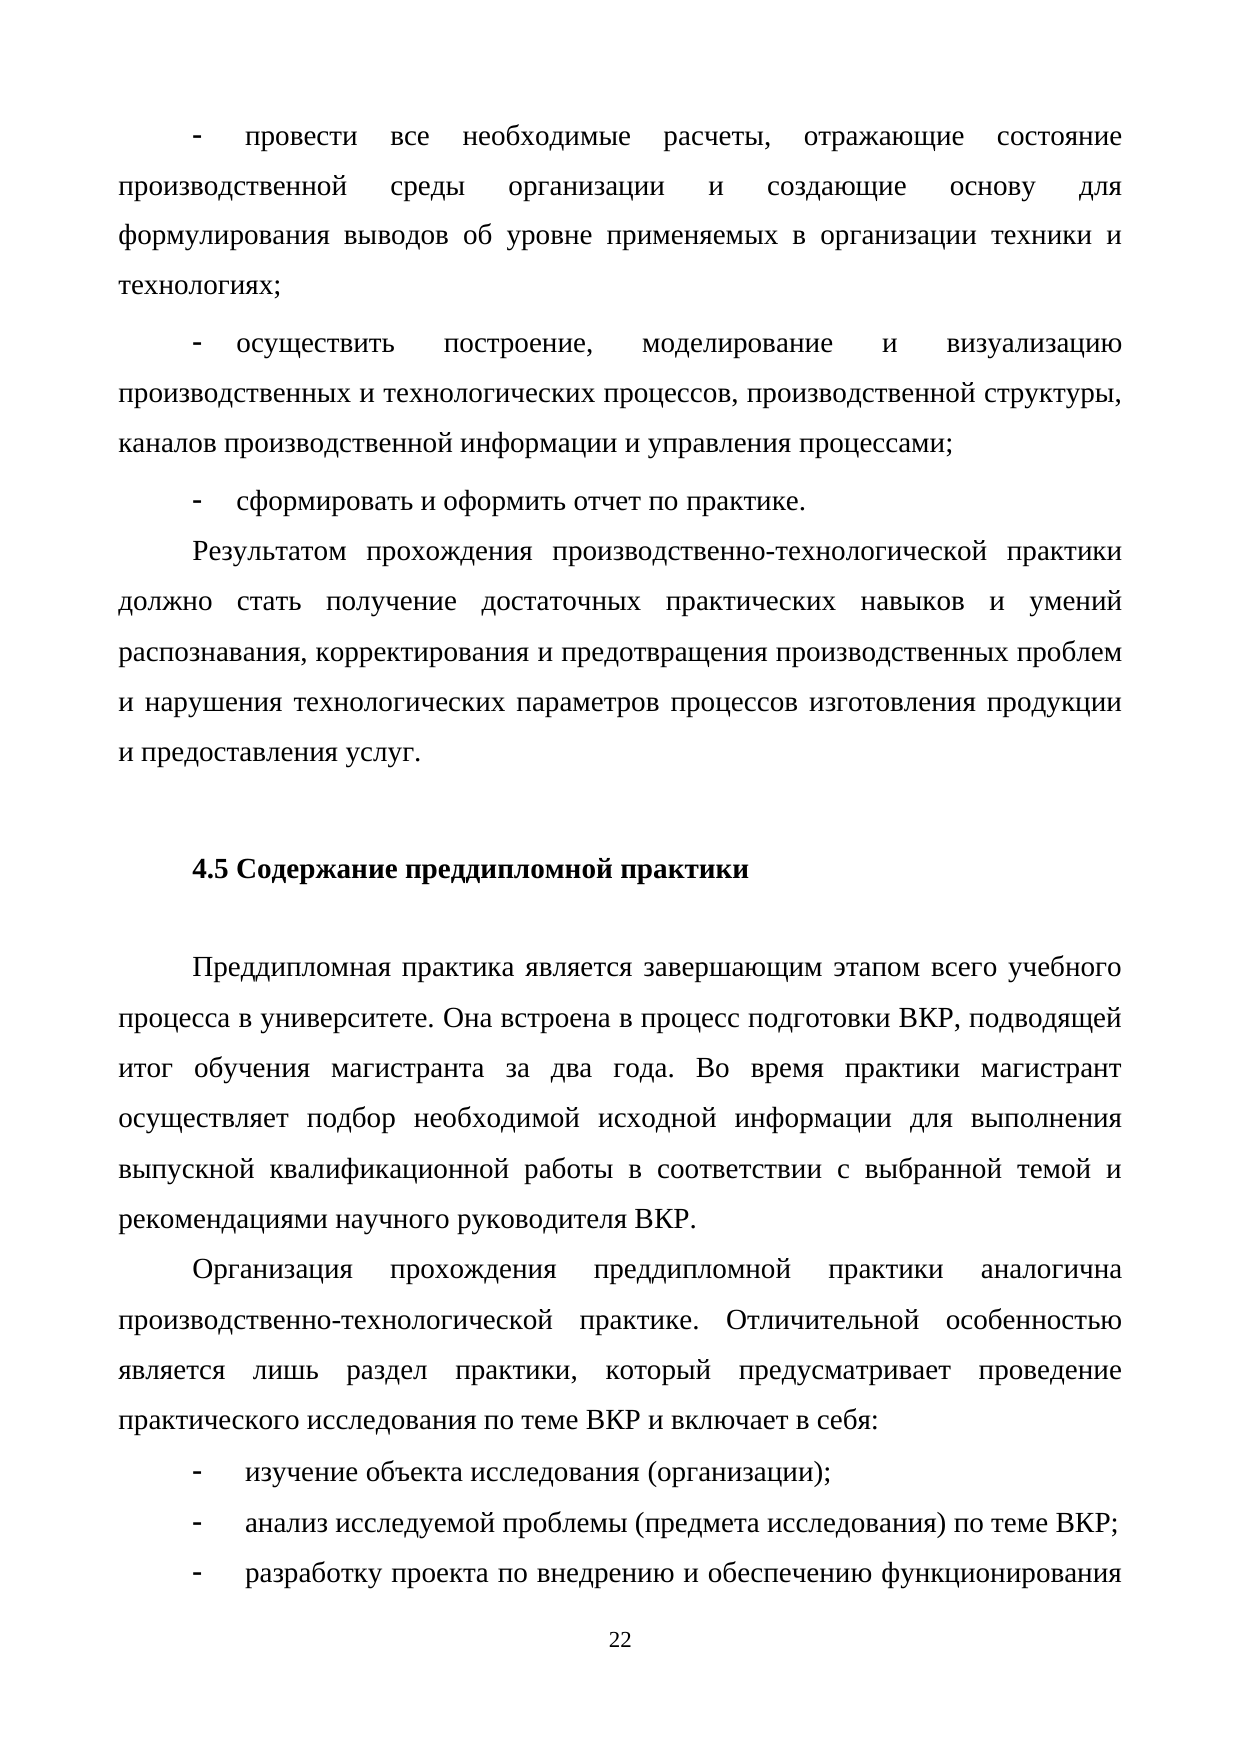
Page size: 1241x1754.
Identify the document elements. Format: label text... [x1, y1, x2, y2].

list изучение объекта исследования (организации); [118, 1453, 1123, 1488]
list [118, 1555, 1123, 1589]
text Организация прохождения преддипломной практики аналогична производственно-технологической практике. Отличительной особенностью является лишь раздел практики, который предусматривает проведение практического исследования по теме ВКР и включает в себя: [118, 1251, 1123, 1436]
list провести все необходимые расчеты, отражающие состояние производственной среды организации и создающие основу для формулирования выводов об уровне применяемых в организации техники и технологиях; [118, 118, 1123, 301]
list осуществить построение, моделирование и визуализацию производственных и технологических процессов, производственной структуры, каналов производственной информации и управления процессами; [118, 325, 1123, 458]
subtitle 4.5 Содержание преддипломной практики [118, 852, 1122, 885]
list сформировать и оформить отчет по практике. [118, 483, 1123, 517]
text Преддипломная практика является завершающим этапом всего учебного процесса в университете. Она встроена в процесс подготовки ВКР, подводящей итог обучения магистранта за два года. Во время практики магистрант осуществляет подбор необходимой исходной информации для выполнения выпускной квалификационной работы в соответствии с выбранной темой и рекомендациями научного руководителя ВКР. [118, 949, 1123, 1235]
list анализ исследуемой проблемы (предмета исследования) по теме ВКР; [118, 1505, 1123, 1539]
text Результатом прохождения производственно-технологической практики должно стать получение достаточных практических навыков и умений распознавания, корректирования и предотвращения производственных проблем и нарушения технологических параметров процессов изготовления продукции и предоставления услуг. [118, 533, 1123, 768]
